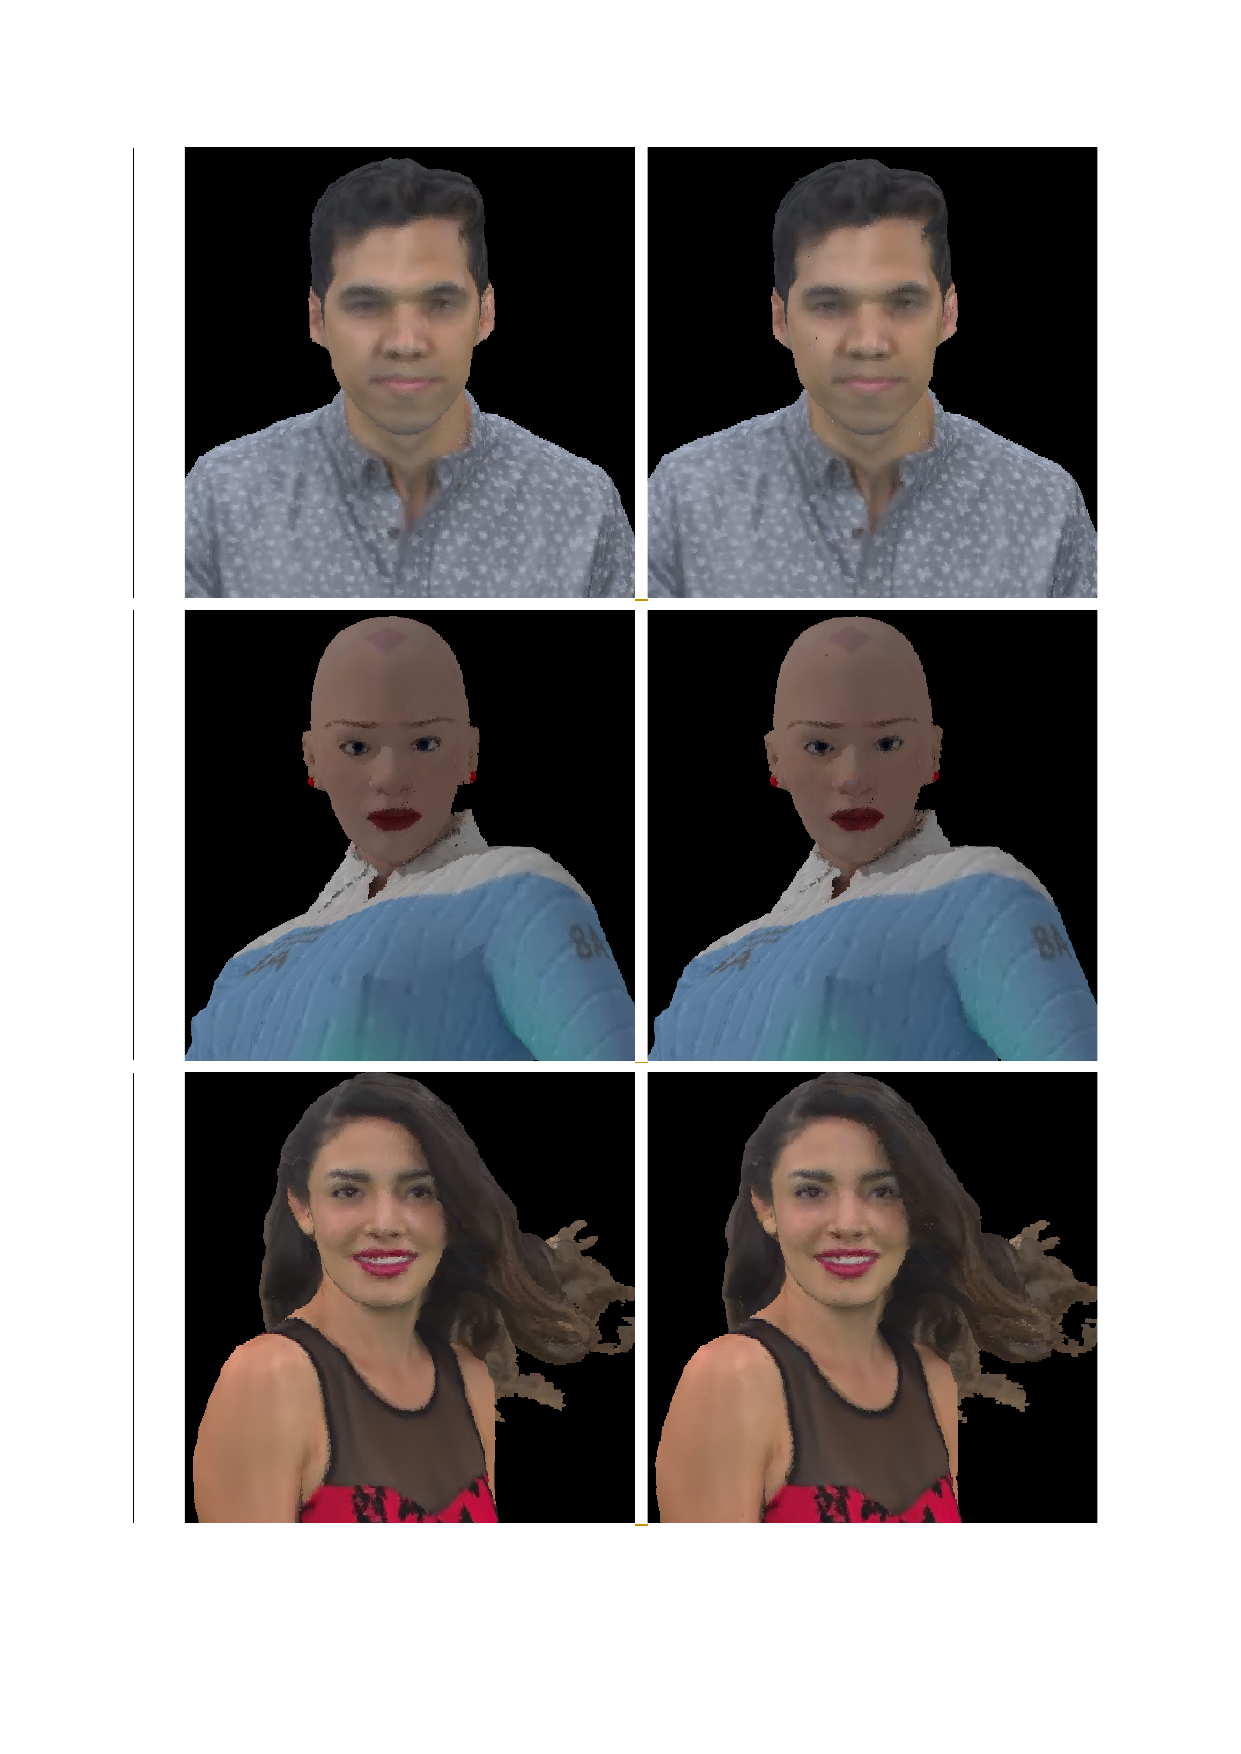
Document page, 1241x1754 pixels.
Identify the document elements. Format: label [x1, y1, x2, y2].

picture [184, 610, 635, 1061]
picture [647, 610, 1098, 1061]
picture [184, 147, 635, 598]
picture [647, 1072, 1098, 1523]
picture [184, 1072, 635, 1523]
picture [647, 147, 1098, 598]
